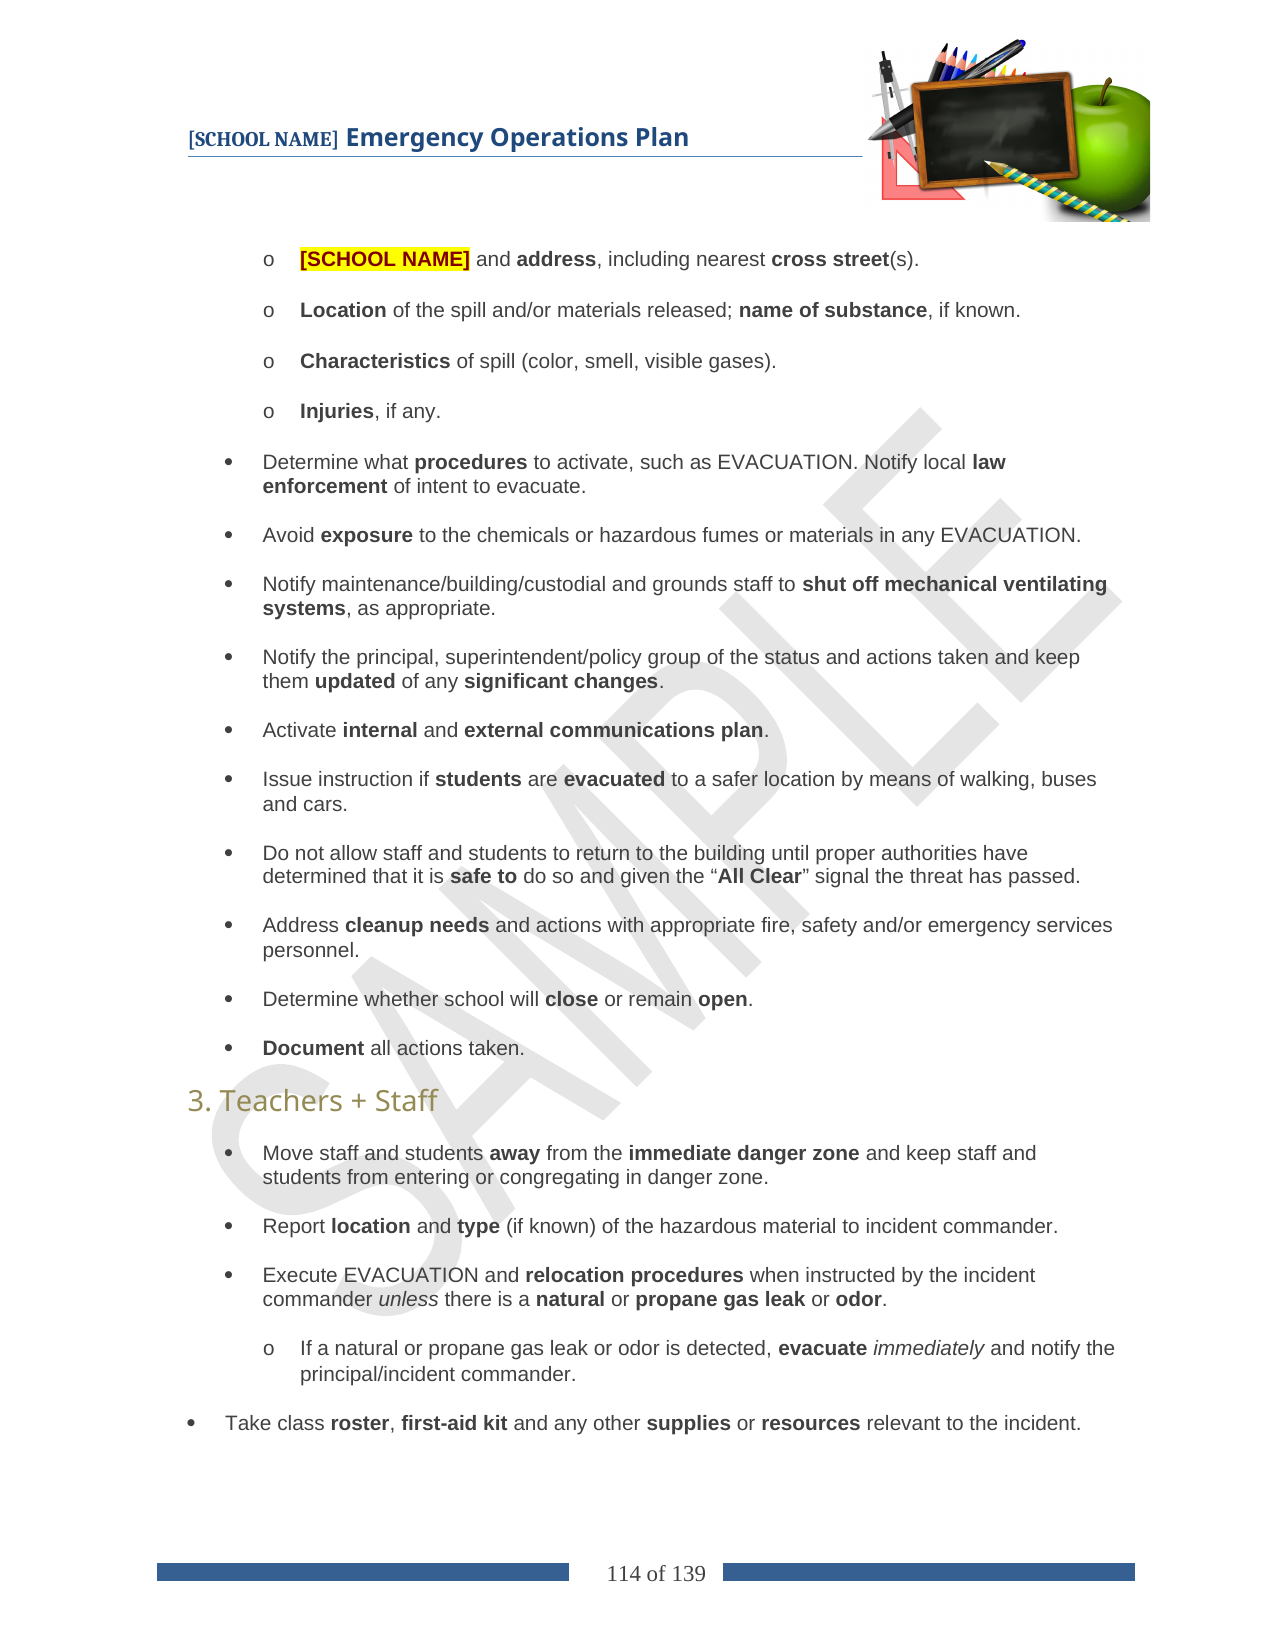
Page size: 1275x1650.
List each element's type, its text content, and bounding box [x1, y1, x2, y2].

list Report location and type (if known) of the hazardous material to incident commander. [225, 1214, 1117, 1238]
list Document all actions taken. [225, 1035, 1117, 1059]
list Do not allow staff and students to return to the building until proper authorities have determined that it is safe to do so and given the “All Clear” signal the threat has passed. [225, 840, 1117, 888]
list Address cleanup needs and actions with appropriate fire, safety and/or emergency services personnel. [225, 913, 1117, 961]
list Characteristics of spill (color, smell, visible gases). [262, 348, 1117, 374]
list Execute EVACUATION and relocation procedures when instructed by the incident commander unless there is a natural or propane gas leak or odor. [225, 1263, 1117, 1311]
list Determine what procedures to activate, such as EVACUATION. Notify local law enforcement of intent to evacuate. [225, 450, 1117, 498]
list Notify the principal, superintendent/policy group of the status and actions taken and keep them updated of any significant changes. [225, 645, 1117, 693]
list If a natural or propane gas leak or odor is detected, evacuate immediately and notify the principal/incident commander. [262, 1336, 1117, 1386]
list Determine whether school will close or remain open. [225, 986, 1117, 1010]
list Activate internal and external communications plan. [225, 718, 1117, 742]
text 3. Teachers + Staff [187, 1080, 1117, 1120]
list Notify maintenance/building/custodial and grounds staff to shut off mechanical ventilating systems, as appropriate. [225, 572, 1117, 620]
list Move staff and students away from the immediate danger zone and keep staff and students from entering or congregating in danger zone. [225, 1141, 1117, 1189]
list Take class roster, first-aid kit and any other supplies or resources relevant to the incident. [187, 1411, 1117, 1435]
picture [862, 37, 1150, 221]
list Issue instruction if students are evacuated to a safer location by means of walking, buses and cars. [225, 767, 1117, 815]
list Location of the spill and/or materials released; name of substance, if known. [262, 298, 1117, 323]
list Injuries, if any. [262, 399, 1117, 425]
list [SCHOOL NAME] and address, including nearest cross street(s). [262, 247, 1117, 273]
list Avoid exposure to the chemicals or hazardous fumes or materials in any EVACUATION. [225, 523, 1117, 547]
